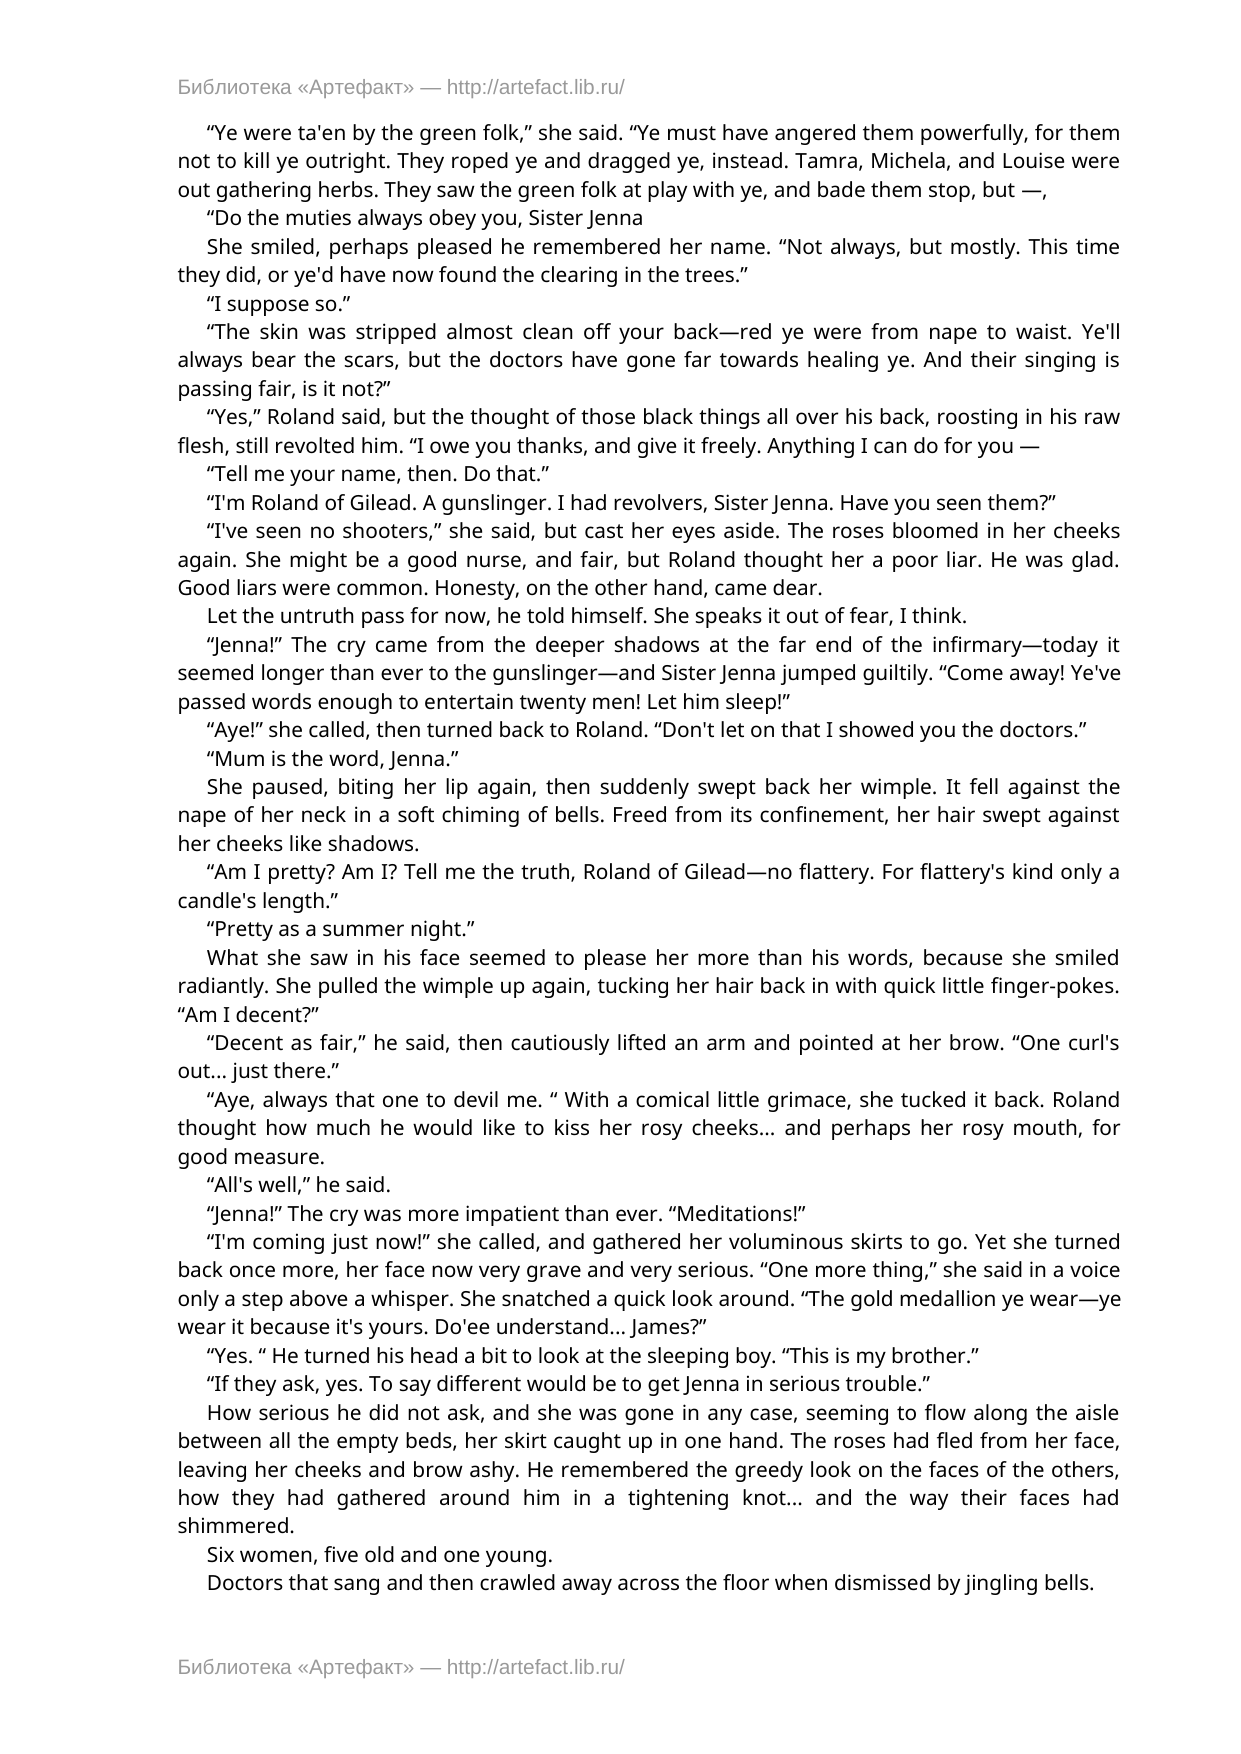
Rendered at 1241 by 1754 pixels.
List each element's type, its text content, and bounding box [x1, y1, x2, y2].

text “Ye were ta'en by the green folk,” she said. “Ye must have angered them powerfully, for them not to kill ye outright. They roped ye and dragged ye, instead. Tamra, Michela, and Louise were out gathering herbs. They saw the green folk at play with ye, and bade them stop, but —, [177, 118, 1122, 203]
text “Aye!” she called, then turned back to Roland. “Don't let on that I showed you the doctors.” [177, 715, 1122, 744]
text “Am I pretty? Am I? Tell me the truth, Roland of Gilead—no flattery. For flattery's kind only a candle's length.” [177, 857, 1122, 914]
text “Yes. “ He turned his head a bit to look at the sleeping boy. “This is my brother.” [177, 1341, 1122, 1369]
text “Decent as fair,” he said, then cautiously lifted an arm and pointed at her brow. “One curl's out... just there.” [177, 1028, 1122, 1085]
text “The skin was stripped almost clean off your back—red ye were from nape to waist. Ye'll always bear the scars, but the doctors have gone far towards healing ye. And their singing is passing fair, is it not?” [177, 317, 1122, 402]
text “All's well,” he said. [177, 1170, 1122, 1199]
text “I suppose so.” [177, 289, 1122, 317]
text “Jenna!” The cry was more impatient than ever. “Meditations!” [177, 1199, 1122, 1227]
text “I've seen no shooters,” she said, but cast her eyes aside. The roses bloomed in her cheeks again. She might be a good nurse, and fair, but Roland thought her a poor liar. He was glad. Good liars were common. Honesty, on the other hand, came dear. [177, 516, 1122, 602]
text Let the untruth pass for now, he told himself. She speaks it out of fear, I think. [177, 602, 1122, 630]
text “Jenna!” The cry came from the deeper shadows at the far end of the infirmary—today it seemed longer than ever to the gunslinger—and Sister Jenna jumped guiltily. “Come away! Ye've passed words enough to entertain twenty men! Let him sleep!” [177, 630, 1122, 715]
text What she saw in his face seemed to please her more than his words, because she smiled radiantly. She pulled the wimple up again, tucking her hair back in with quick little finger-pokes. “Am I decent?” [177, 943, 1122, 1028]
text “Yes,” Roland said, but the thought of those black things all over his back, roosting in his raw flesh, still revolted him. “I owe you thanks, and give it freely. Anything I can do for you — [177, 402, 1122, 459]
text Doctors that sang and then crawled away across the floor when dismissed by jingling bells. [177, 1568, 1122, 1597]
text “Mum is the word, Jenna.” [177, 744, 1122, 772]
text “Aye, always that one to devil me. “ With a comical little grimace, she tucked it back. Roland thought how much he would like to kiss her rosy cheeks... and perhaps her rosy mouth, for good measure. [177, 1085, 1122, 1170]
text Six women, five old and one young. [177, 1540, 1122, 1568]
text How serious he did not ask, and she was gone in any case, seeming to flow along the aisle between all the empty beds, her skirt caught up in one hand. The roses had fled from her face, leaving her cheeks and brow ashy. He remembered the greedy look on the faces of the others, how they had gathered around him in a tightening knot... and the way their faces had shimmered. [177, 1398, 1122, 1540]
text “Do the muties always obey you, Sister Jenna [177, 203, 1122, 232]
text She smiled, perhaps pleased he remembered her name. “Not always, but mostly. This time they did, or ye'd have now found the clearing in the trees.” [177, 232, 1122, 289]
text “I'm coming just now!” she called, and gathered her voluminous skirts to go. Yet she turned back once more, her face now very grave and very serious. “One more thing,” she said in a voice only a step above a whisper. She snatched a quick look around. “The gold medallion ye wear—ye wear it because it's yours. Do'ee understand... James?” [177, 1227, 1122, 1341]
text “Tell me your name, then. Do that.” [177, 459, 1122, 488]
text “Pretty as a summer night.” [177, 914, 1122, 943]
text “If they ask, yes. To say different would be to get Jenna in serious trouble.” [177, 1369, 1122, 1398]
text She paused, biting her lip again, then suddenly swept back her wimple. It fell against the nape of her neck in a soft chiming of bells. Freed from its confinement, her hair swept against her cheeks like shadows. [177, 772, 1122, 857]
text “I'm Roland of Gilead. A gunslinger. I had revolvers, Sister Jenna. Have you seen them?” [177, 488, 1122, 516]
